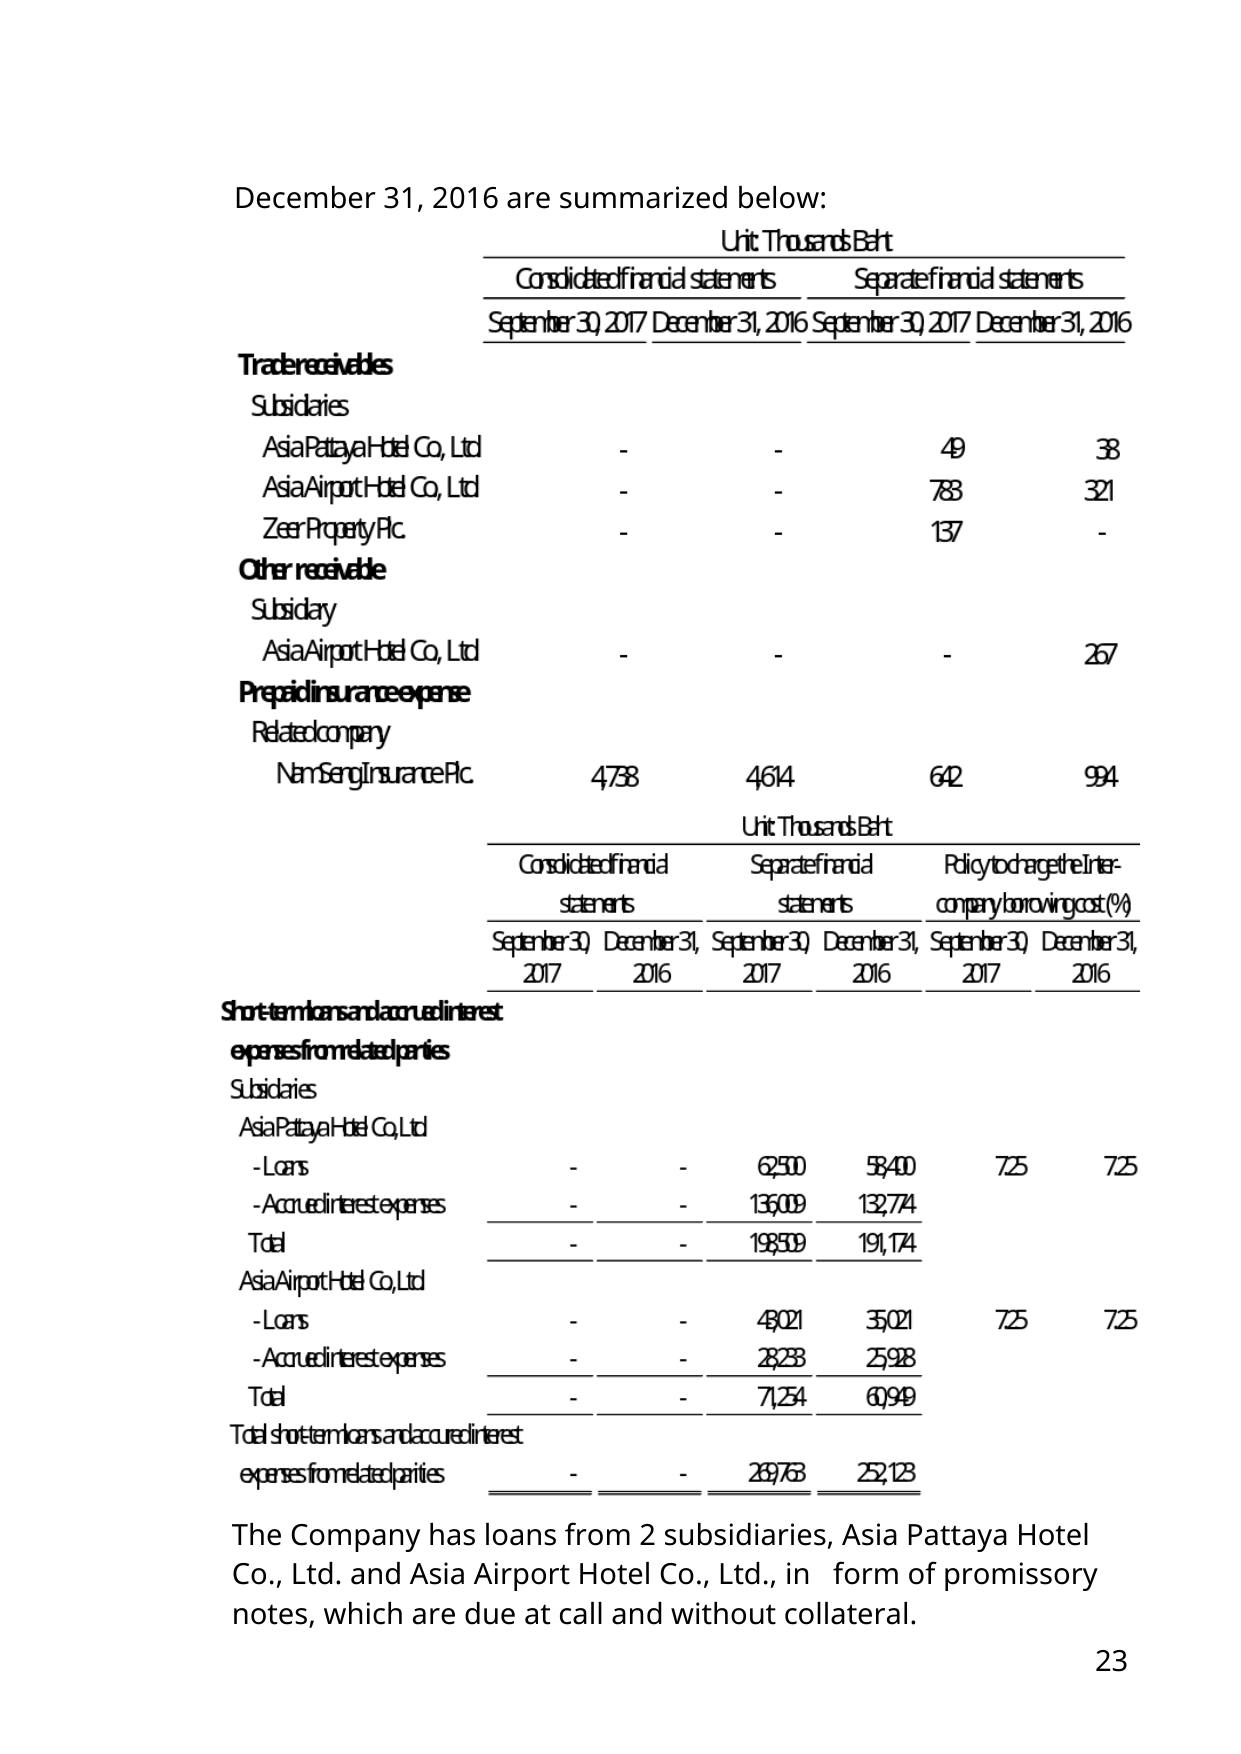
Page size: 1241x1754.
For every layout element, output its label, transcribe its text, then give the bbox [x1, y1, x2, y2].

text Balances with related parties as at September 30, 2017 and at December 31, 2016 are summarized below: [234, 177, 1128, 217]
text The Company has loans from 2 subsidiaries, Asia Pattaya Hotel Co., Ltd. and Asia Airport Hotel Co., Ltd., in form of promissory notes, which are due at call and without collateral. [217, 1514, 1128, 1633]
